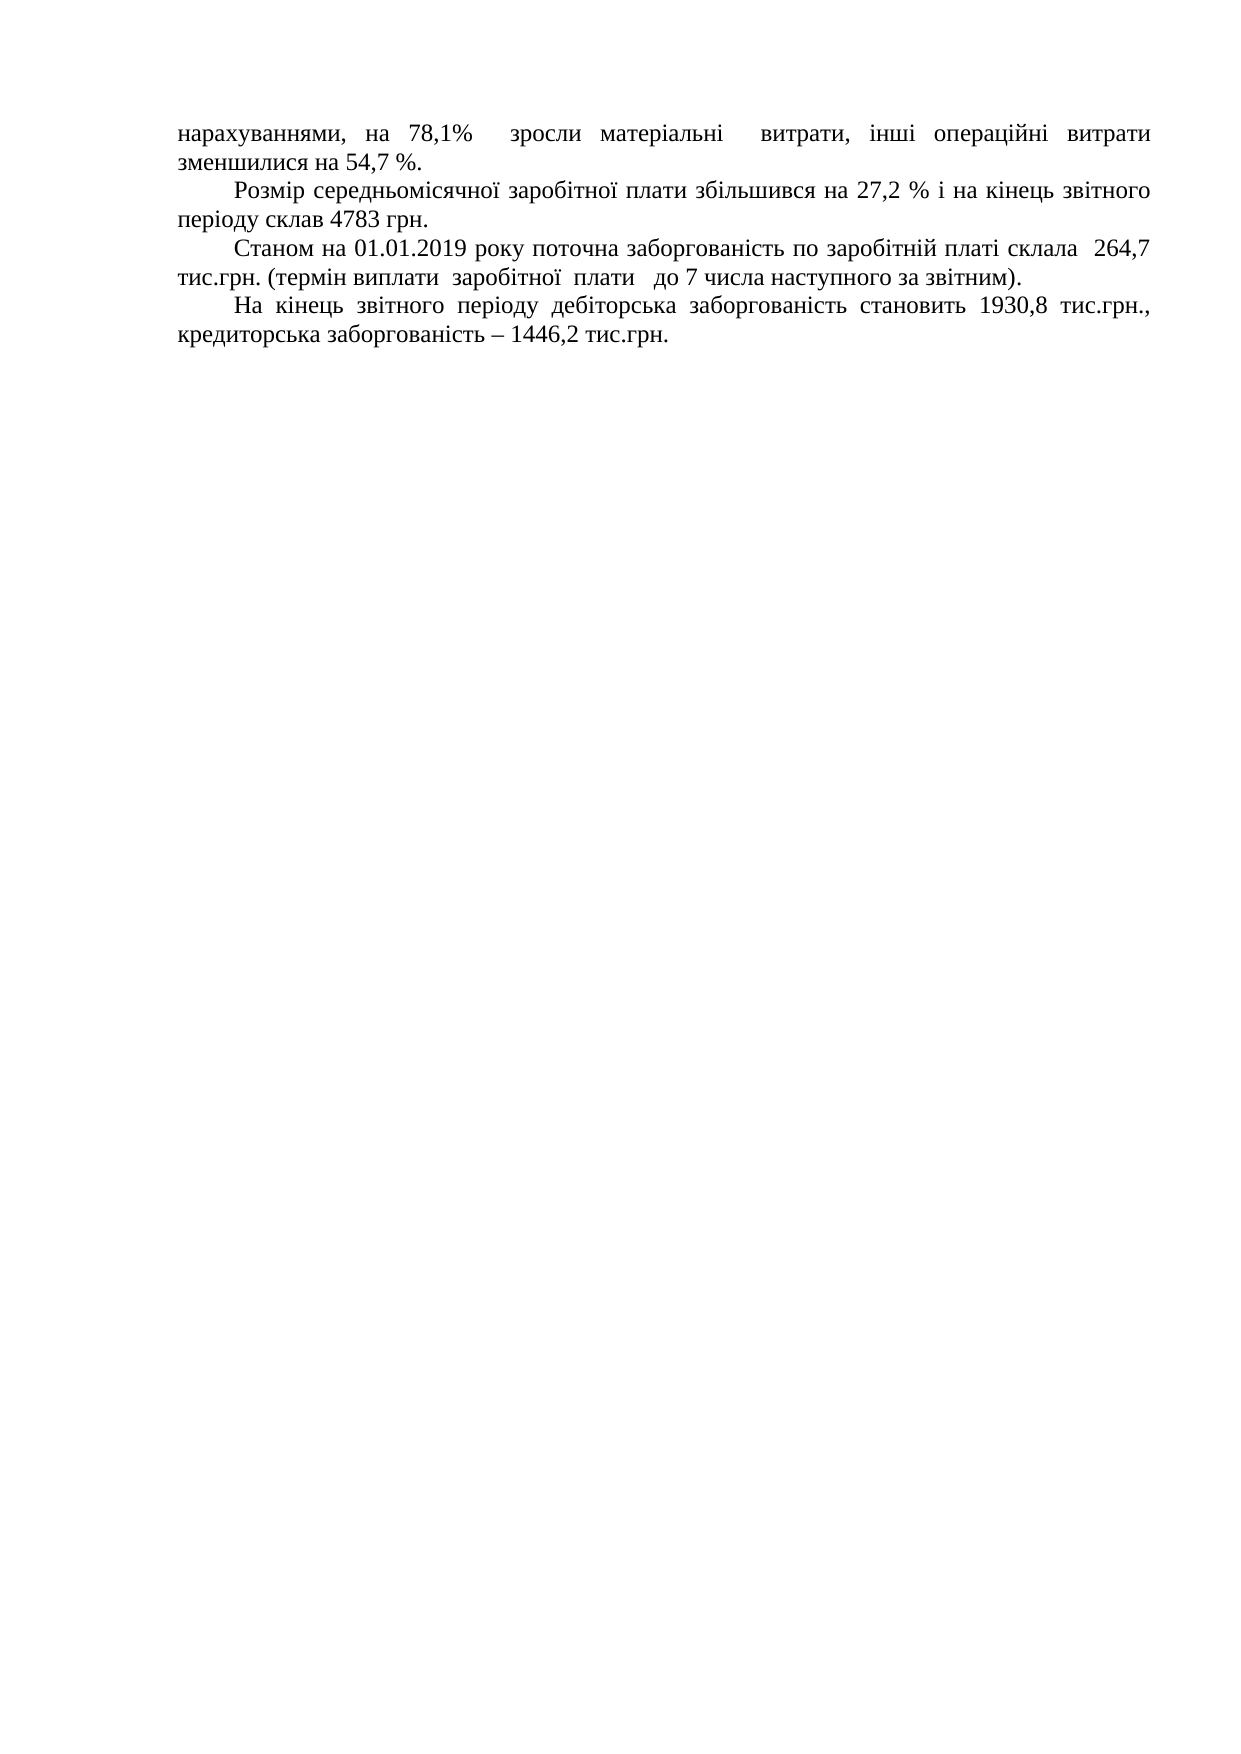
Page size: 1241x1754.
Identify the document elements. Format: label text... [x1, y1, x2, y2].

text Розмір середньомісячної заробітної плати збільшився на 27,2 % і на кінець звітного періоду склав 4783 грн. [177, 176, 1152, 233]
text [177, 118, 1152, 176]
text Станом на 01.01.2019 року поточна заборгованість по заробітній платі склала 264,7 тис.грн. (термін виплати заробітної плати до 7 числа наступного за звітним). [177, 233, 1152, 291]
text На кінець звітного періоду дебіторська заборгованість становить 1930,8 тис.грн., кредиторська заборгованість – 1446,2 тис.грн. [177, 291, 1152, 348]
